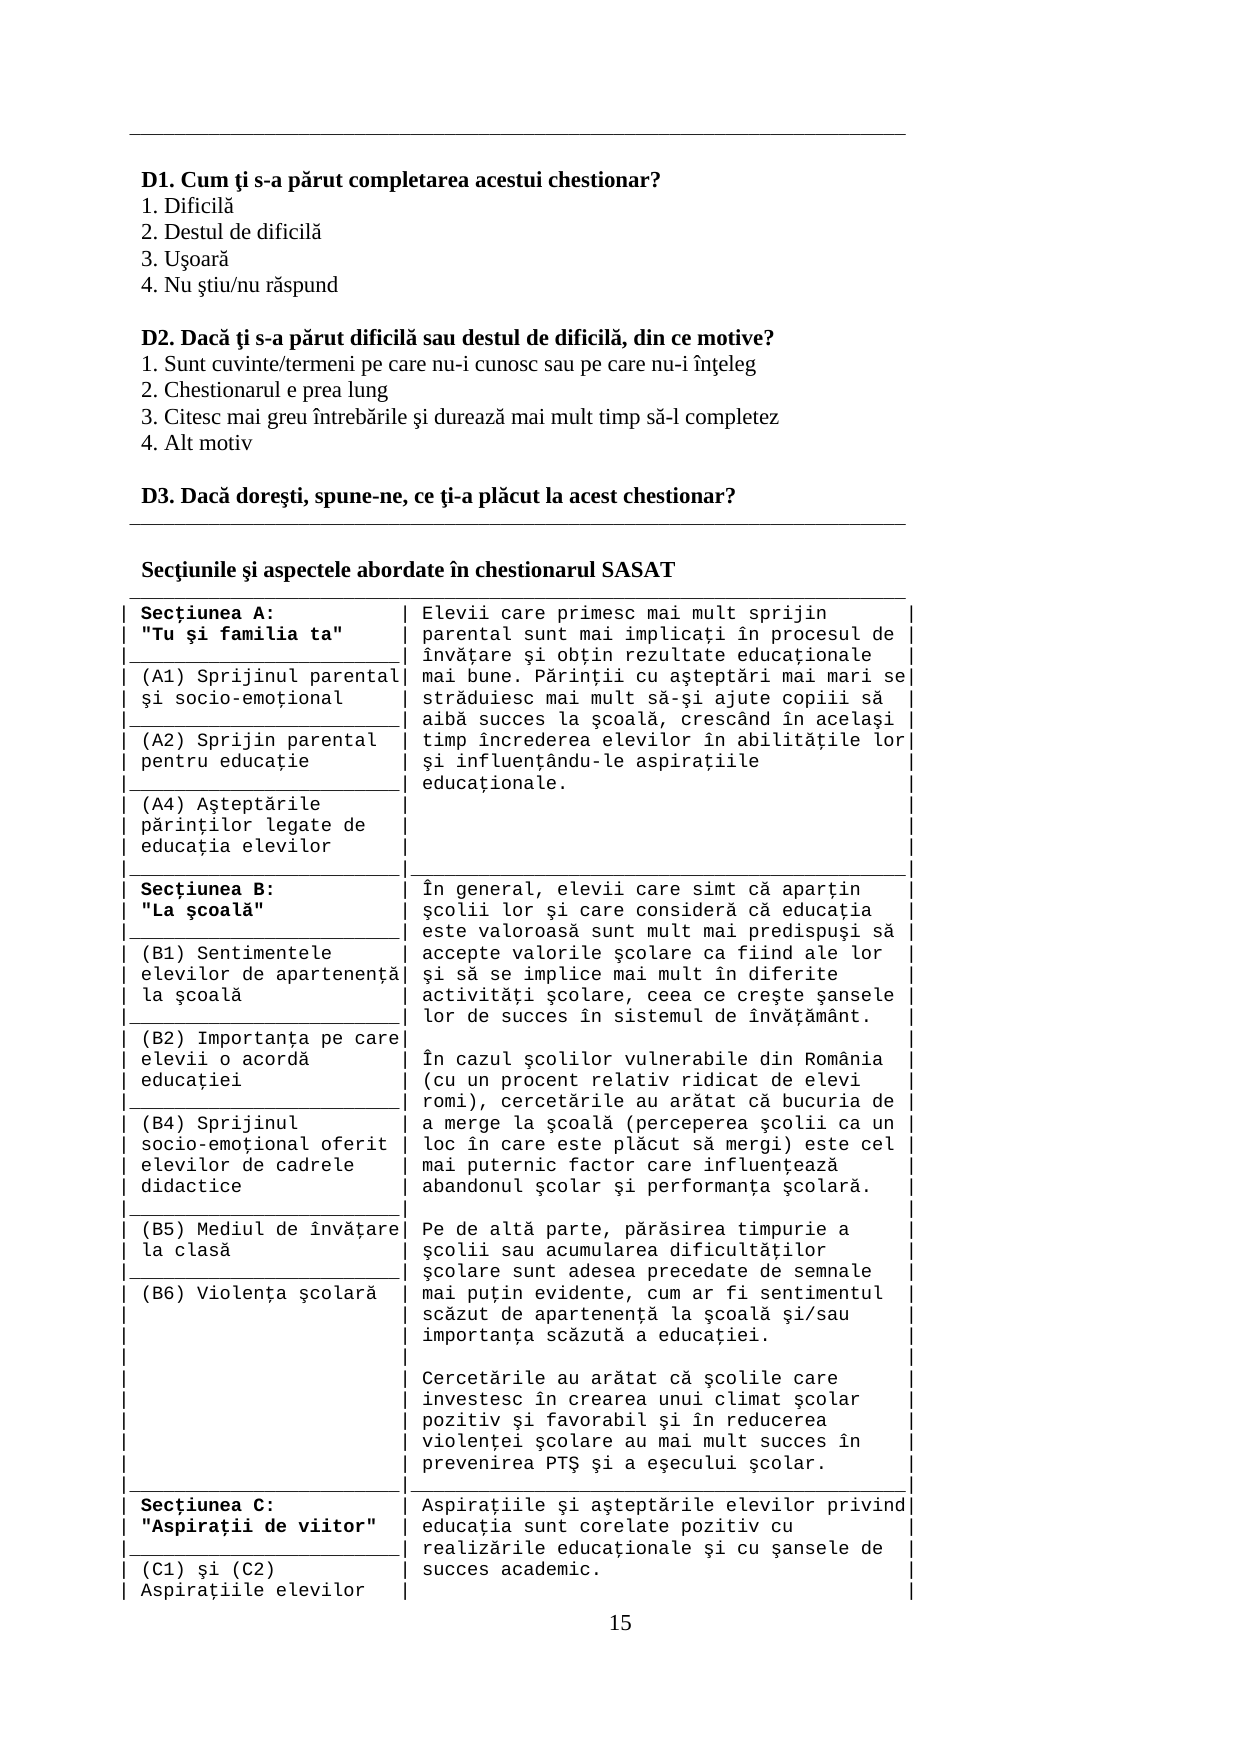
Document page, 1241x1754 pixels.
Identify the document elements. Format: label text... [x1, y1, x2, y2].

text 3. Citesc mai greu întrebările şi durează mai mult timp să-l completez [118, 403, 1122, 429]
text |________________________|____________________________________________| [118, 858, 1122, 880]
text | părinţilor legate de | | [118, 816, 1122, 837]
text |________________________| realizările educaţionale şi cu şansele de | [118, 1538, 1122, 1560]
text | (B4) Sprijinul | a merge la şcoală (perceperea şcolii ca un | [118, 1113, 1122, 1135]
text |________________________| învăţare şi obţin rezultate educaţionale | [118, 646, 1122, 667]
text | (C1) şi (C2) | succes academic. | [118, 1560, 1122, 1581]
text | (A2) Sprijin parental | timp încrederea elevilor în abilităţile lor| [118, 731, 1122, 752]
text | pentru educaţie | şi influenţându-le aspiraţiile | [118, 752, 1122, 773]
text | | violenţei şcolare au mai mult succes în | [118, 1432, 1122, 1453]
text 3. Uşoară [118, 245, 1122, 271]
text | Aspiraţiile elevilor | | [118, 1581, 1122, 1602]
text | Secţiunea C: | Aspiraţiile şi aşteptările elevilor privind| [118, 1496, 1122, 1517]
text | educaţia elevilor | | [118, 837, 1122, 858]
text |________________________|____________________________________________| [118, 1475, 1122, 1496]
text | didactice | abandonul şcolar şi performanţa şcolară. | [118, 1177, 1122, 1198]
text |________________________| educaţionale. | [118, 773, 1122, 795]
text 1. Sunt cuvinte/termeni pe care nu-i cunosc sau pe care nu-i înţeleg [118, 350, 1122, 377]
text Secţiunile şi aspectele abordate în chestionarul SASAT [118, 556, 1122, 582]
text 1. Dificilă [118, 192, 1122, 218]
text | educaţiei | (cu un procent relativ ridicat de elevi | [118, 1071, 1122, 1092]
text |________________________| romi), cercetările au arătat că bucuria de | [118, 1092, 1122, 1113]
text | elevilor de apartenenţă| şi să se implice mai mult în diferite | [118, 965, 1122, 986]
text | | investesc în crearea unui climat şcolar | [118, 1390, 1122, 1411]
text | (B5) Mediul de învăţare| Pe de altă parte, părăsirea timpurie a | [118, 1220, 1122, 1241]
text |________________________| este valoroasă sunt mult mai predispuşi să | [118, 922, 1122, 943]
text |________________________| şcolare sunt adesea precedate de semnale | [118, 1262, 1122, 1283]
text 4. Nu ştiu/nu răspund [118, 271, 1122, 297]
text | | pozitiv şi favorabil şi în reducerea | [118, 1411, 1122, 1432]
text 4. Alt motiv [118, 429, 1122, 456]
text _____________________________________________________________________ [118, 118, 1122, 139]
text 2. Destul de dificilă [118, 218, 1122, 245]
text | | Cercetările au arătat că şcolile care | [118, 1368, 1122, 1390]
text |________________________| lor de succes în sistemul de învăţământ. | [118, 1007, 1122, 1028]
text | | scăzut de apartenenţă la şcoală şi/sau | [118, 1305, 1122, 1326]
text | (B6) Violenţa şcolară | mai puţin evidente, cum ar fi sentimentul | [118, 1283, 1122, 1305]
text _____________________________________________________________________ [118, 582, 1122, 603]
text D1. Cum ţi s-a părut completarea acestui chestionar? [118, 166, 1122, 192]
text | (B1) Sentimentele | accepte valorile şcolare ca fiind ale lor | [118, 943, 1122, 965]
text | | | [118, 1347, 1122, 1368]
text | (B2) Importanţa pe care| | [118, 1028, 1122, 1050]
text D2. Dacă ţi s-a părut dificilă sau destul de dificilă, din ce motive? [118, 324, 1122, 350]
text | elevilor de cadrele | mai puternic factor care influenţează | [118, 1156, 1122, 1177]
text | la clasă | şcolii sau acumularea dificultăţilor | [118, 1241, 1122, 1262]
text | socio-emoţional oferit | loc în care este plăcut să mergi) este cel | [118, 1135, 1122, 1156]
text | | importanţa scăzută a educaţiei. | [118, 1326, 1122, 1347]
text | "Tu şi familia ta" | parental sunt mai implicaţi în procesul de | [118, 625, 1122, 646]
text |________________________| | [118, 1198, 1122, 1220]
text _____________________________________________________________________ [118, 508, 1122, 529]
text 2. Chestionarul e prea lung [118, 377, 1122, 403]
text | | prevenirea PTŞ şi a eşecului şcolar. | [118, 1453, 1122, 1475]
text | (A1) Sprijinul parental| mai bune. Părinţii cu aşteptări mai mari se| [118, 667, 1122, 688]
text | Secţiunea B: | În general, elevii care simt că aparţin | [118, 880, 1122, 901]
text | la şcoală | activităţi şcolare, ceea ce creşte şansele | [118, 986, 1122, 1007]
text | elevii o acordă | În cazul şcolilor vulnerabile din România | [118, 1050, 1122, 1071]
text |________________________| aibă succes la şcoală, crescând în acelaşi | [118, 710, 1122, 731]
text | "La şcoală" | şcolii lor şi care consideră că educaţia | [118, 901, 1122, 922]
text D3. Dacă doreşti, spune-ne, ce ţi-a plăcut la acest chestionar? [118, 482, 1122, 508]
text | (A4) Aşteptările | | [118, 795, 1122, 816]
text | şi socio-emoţional | străduiesc mai mult să-şi ajute copiii să | [118, 688, 1122, 710]
text | "Aspiraţii de viitor" | educaţia sunt corelate pozitiv cu | [118, 1517, 1122, 1538]
text | Secţiunea A: | Elevii care primesc mai mult sprijin | [118, 603, 1122, 625]
